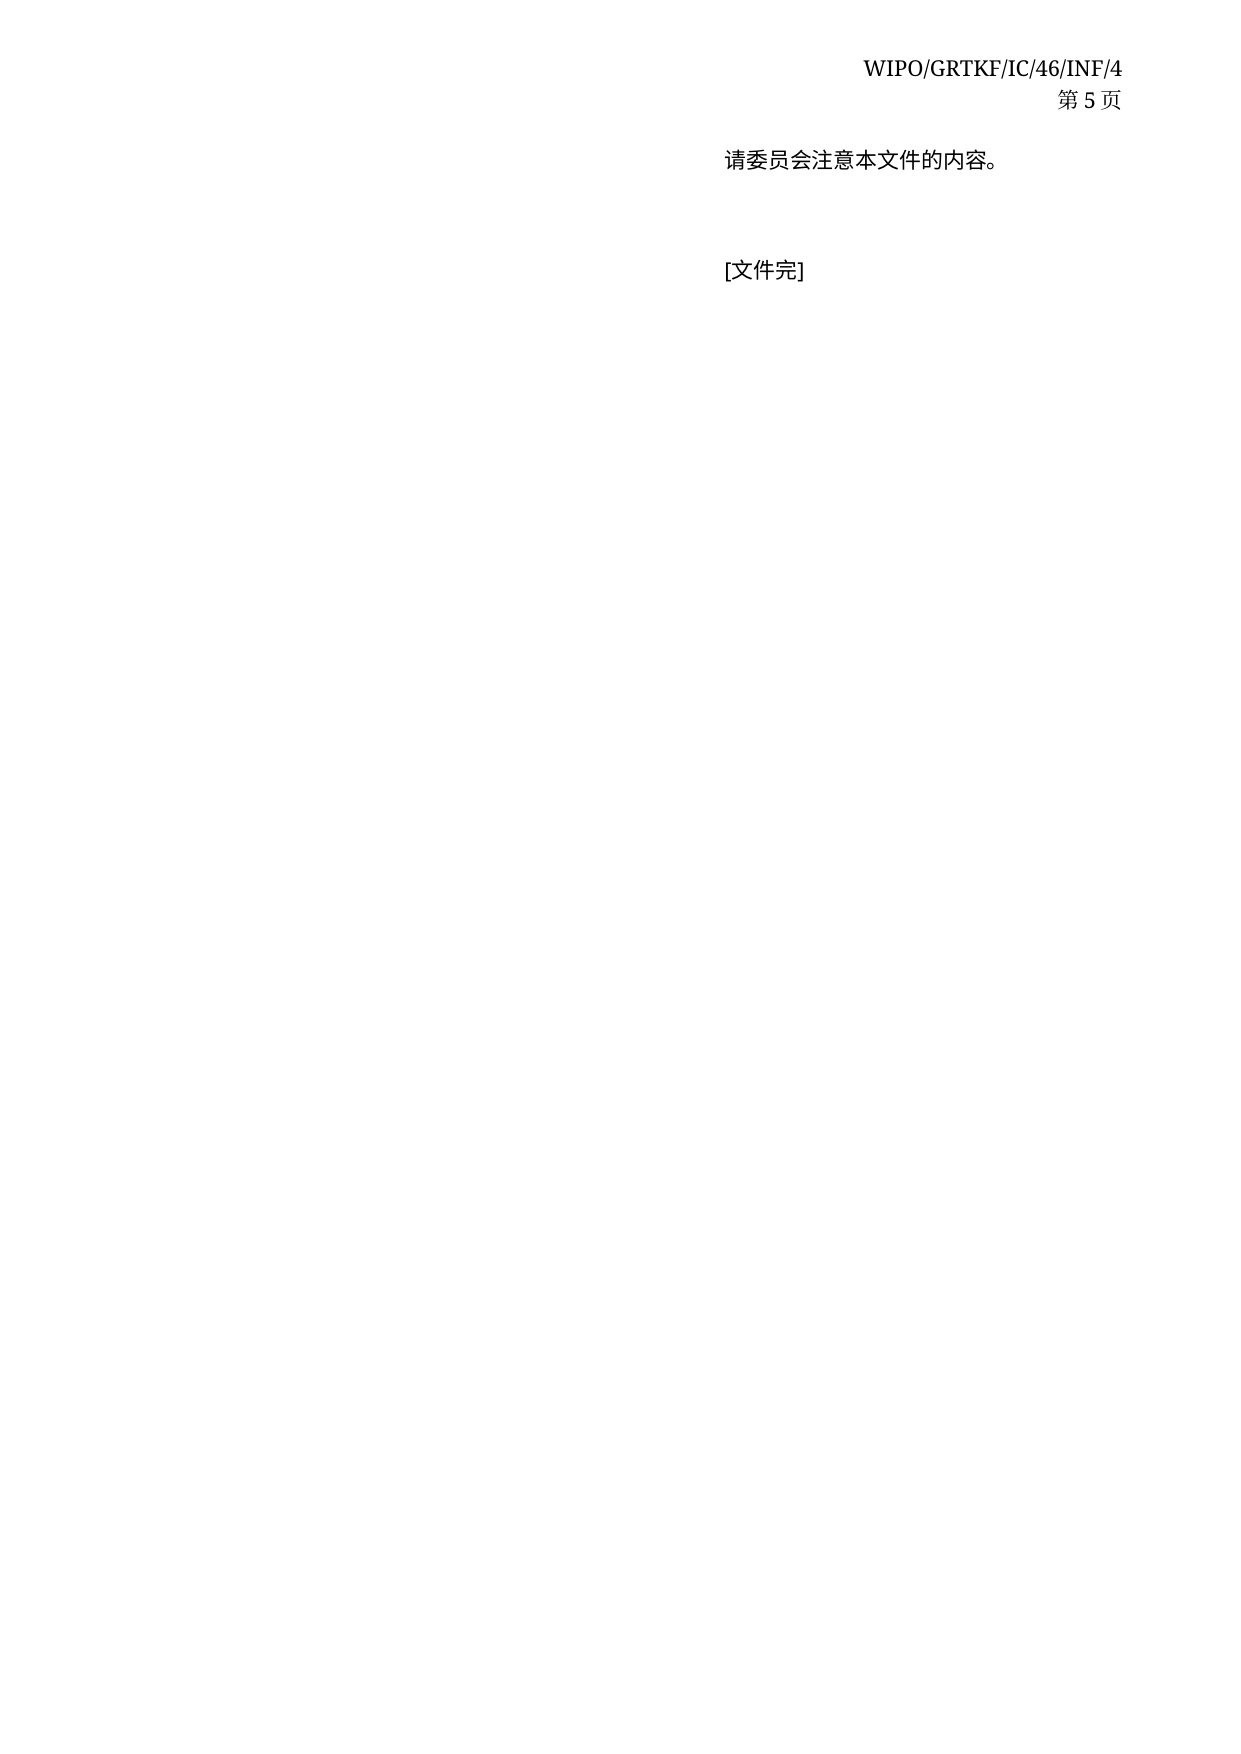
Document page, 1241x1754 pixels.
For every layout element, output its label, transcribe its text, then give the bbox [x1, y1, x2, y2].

text [文件完] [724, 250, 1122, 285]
text 请委员会注意本文件的内容。 [724, 139, 1122, 175]
